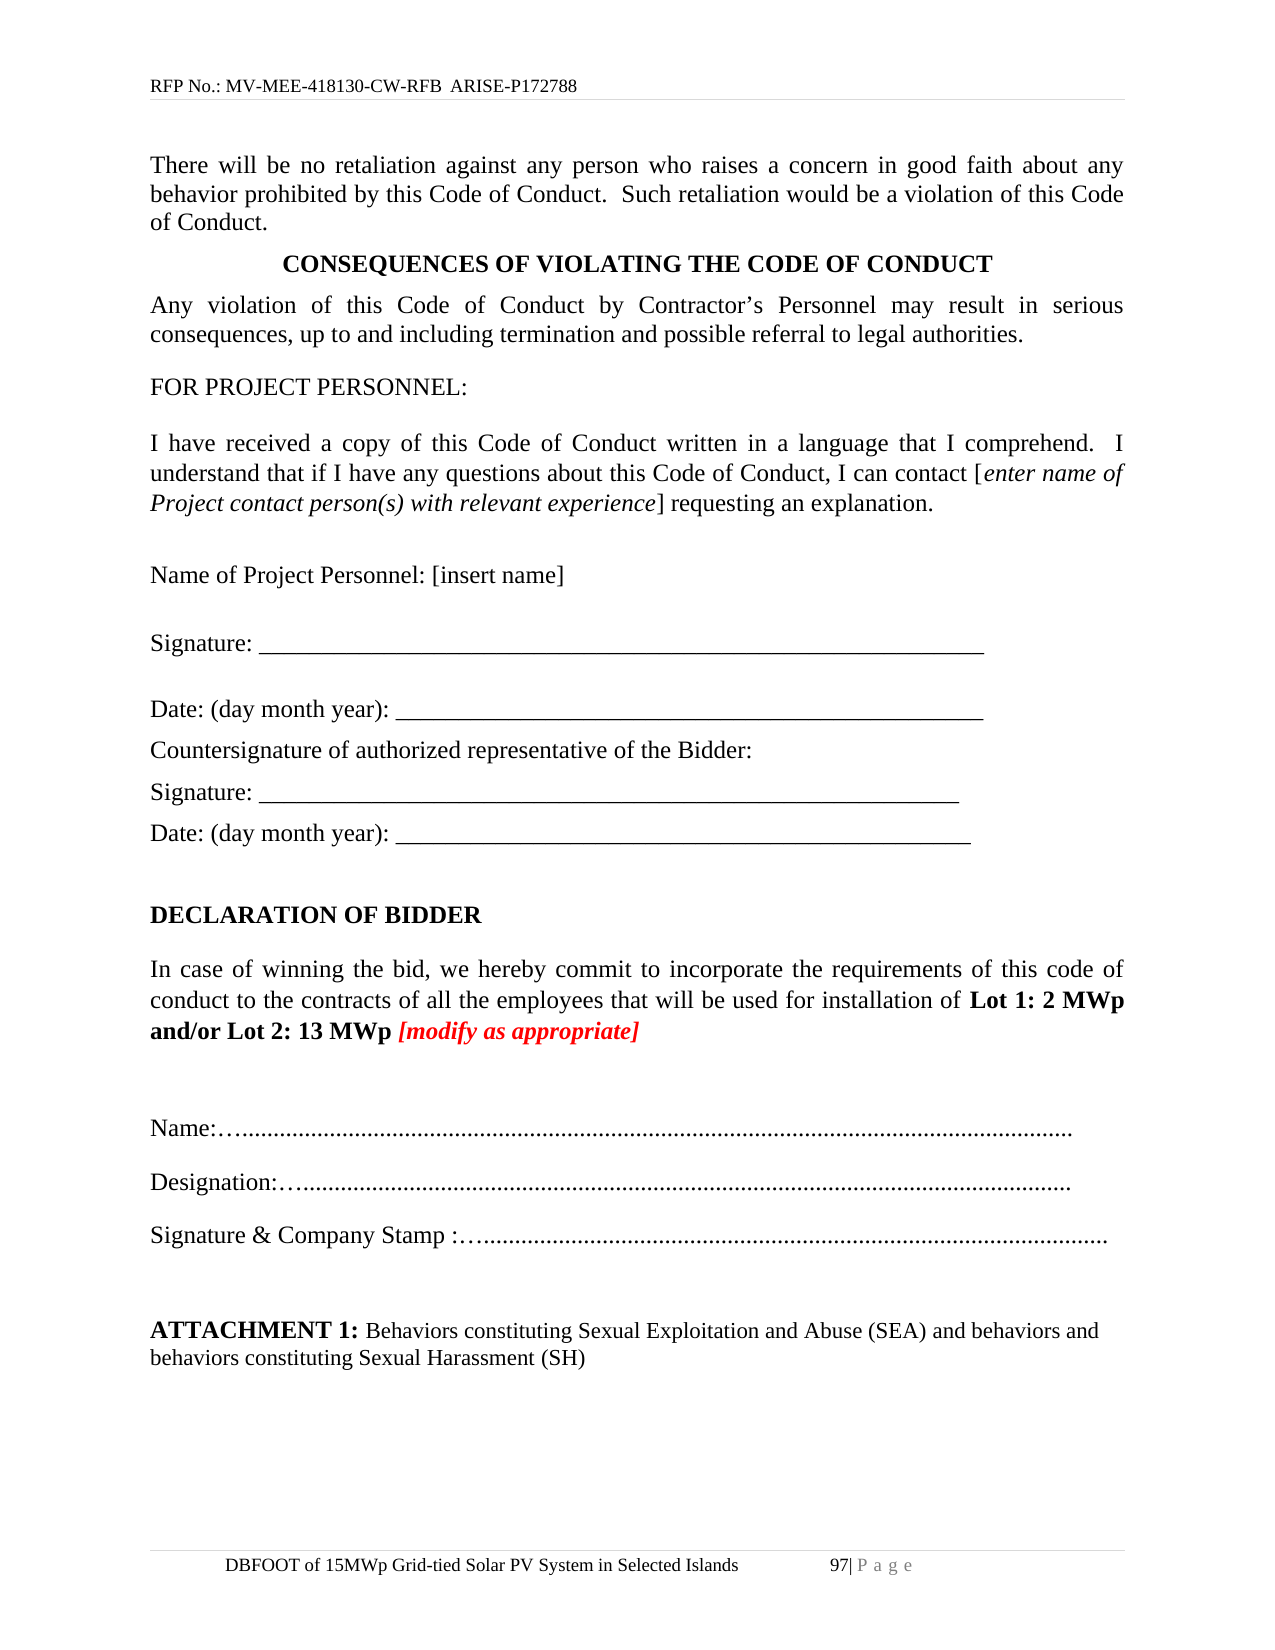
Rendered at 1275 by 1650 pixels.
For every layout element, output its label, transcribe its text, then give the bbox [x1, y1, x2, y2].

text FOR PROJECT PERSONNEL: [150, 372, 1125, 401]
text Countersignature of authorized representative of the Bidder: [150, 736, 1125, 764]
text There will be no retaliation against any person who raises a concern in good faith about any behavior prohibited by this Code of Conduct. Such retaliation would be a violation of this Code of Conduct. [150, 150, 1125, 236]
text I have received a copy of this Code of Conduct written in a language that I comprehend. I understand that if I have any questions about this Code of Conduct, I can contact [enter name of Project contact person(s) with relevant experience] requesting an explanation. [150, 428, 1125, 517]
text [150, 1315, 1125, 1399]
text Name of Project Personnel: [insert name] [150, 561, 1125, 589]
text Signature: ________________________________________________________ [150, 777, 1125, 806]
text CONSEQUENCES OF VIOLATING THE CODE OF CONDUCT [150, 249, 1125, 277]
text Designation:…........................................................................................................................... [150, 1167, 1125, 1195]
text Date: (day month year): _______________________________________________ [150, 694, 1125, 723]
text In case of winning the bid, we hereby commit to incorporate the requirements of this code of conduct to the contracts of all the employees that will be used for installation of Lot 1: 2 MWp and/or Lot 2: 13 MWp [modify as appropriate] [150, 954, 1125, 1044]
text Date: (day month year): ______________________________________________ [150, 818, 1125, 847]
text Any violation of this Code of Conduct by Contractor’s Personnel may result in serious consequences, up to and including termination and possible referral to legal authorities. [150, 290, 1125, 347]
text Signature & Company Stamp :….................................................................................................... [150, 1220, 1125, 1249]
text DECLARATION OF BIDDER [150, 901, 1125, 929]
text Signature: __________________________________________________________ [150, 628, 1125, 657]
text Name:…..................................................................................................................................... [150, 1113, 1125, 1142]
